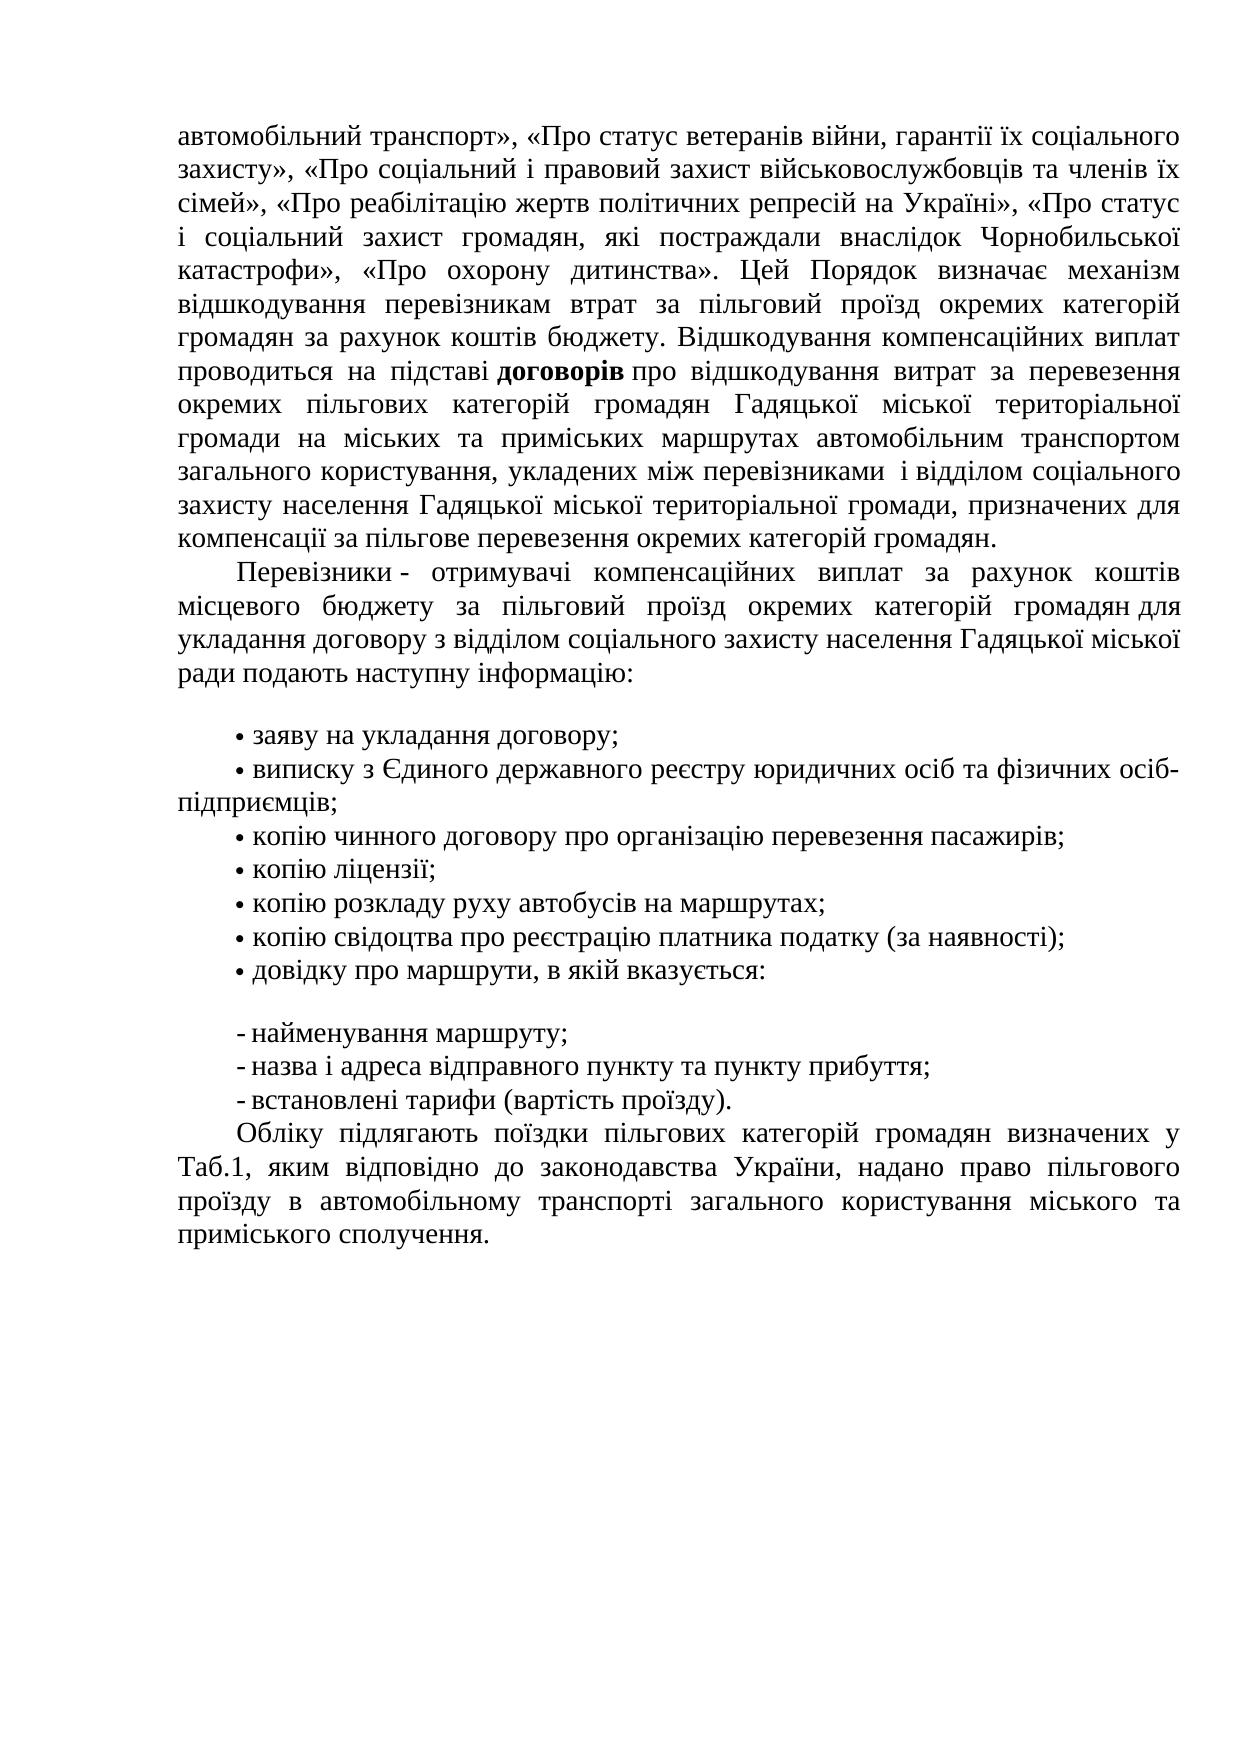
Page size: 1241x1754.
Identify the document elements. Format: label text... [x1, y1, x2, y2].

text Обліку підлягають поїздки пільгових категорій громадян визначених у Таб.1, яким відповідно до законодавства України, надано право пільгового проїзду в автомобільному транспорті загального користування міського та приміського сполучення. [177, 1116, 1181, 1250]
list копію свідоцтва про реєстрацію платника податку (за наявності); [177, 919, 1181, 952]
list копію розкладу руху автобусів на маршрутах; [177, 885, 1181, 919]
list встановлені тарифи (вартість проїзду). [177, 1082, 1181, 1116]
text Перевізники - отримувачі компенсаційних виплат за рахунок коштів місцевого бюджету за пільговий проїзд окремих категорій громадян для укладання договору з відділом соціального захисту населення Гадяцької міської ради подають наступну інформацію: [177, 554, 1181, 688]
list копію чинного договору про організацію перевезення пасажирів; [177, 818, 1181, 852]
list копію ліцензії; [177, 852, 1181, 885]
list довідку про маршрути, в якій вказується: [177, 952, 1181, 986]
list виписку з Єдиного державного реєстру юридичних осіб та фізичних осіб-підприємців; [177, 751, 1181, 818]
list заяву на укладання договору; [177, 717, 1181, 751]
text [177, 118, 1181, 554]
list найменування маршруту; [177, 1015, 1181, 1048]
list назва і адреса відправного пункту та пункту прибуття; [177, 1048, 1181, 1082]
